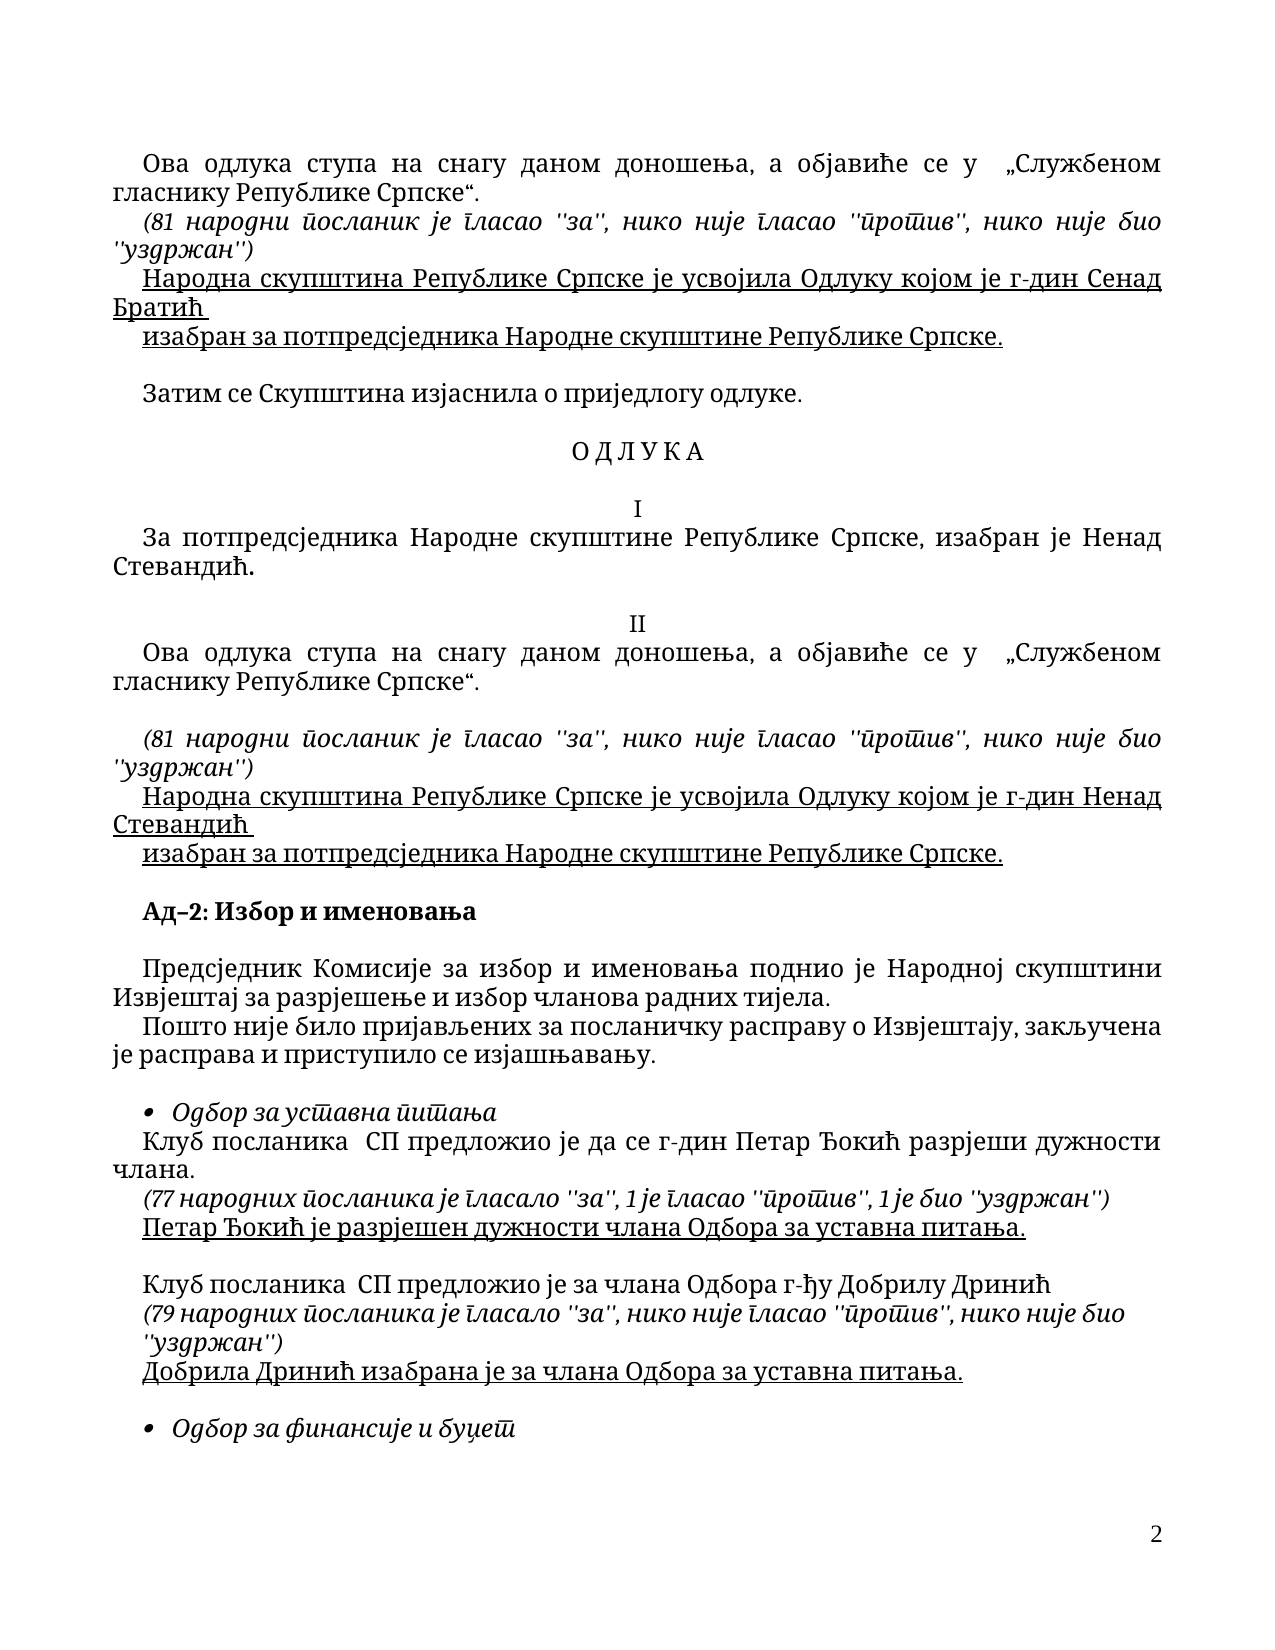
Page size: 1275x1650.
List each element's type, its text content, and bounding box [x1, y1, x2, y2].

text (81 народни посланик је гласао ''за'', нико није гласао ''против'', нико није био ''уздржан'') [112, 207, 1162, 265]
text (81 народни посланик је гласао ''за'', нико није гласао ''против'', нико није био ''уздржан'') [112, 725, 1162, 782]
text (79 народних посланика је гласало ''за'', нико није гласао ''против'', нико није био [112, 1300, 1162, 1329]
text изабран за потпредсједника Народне скупштине Републике Српске. [112, 322, 1162, 351]
text Затим се Скупштина изјаснила о приједлогу одлуке. [112, 380, 1162, 409]
text Пошто није било пријављених за посланичку расправу о Извјештају, закључена је расправа и приступило се изјашњавању. [112, 1012, 1162, 1070]
text О Д Л У К А [112, 437, 1162, 466]
text ''уздржан'') [112, 1329, 1162, 1357]
text За потпредсједника Народне скупштине Републике Српске, изабран је Ненад Стевандић. [112, 524, 1162, 581]
text изабран за потпредсједника Народне скупштине Републике Српске. [112, 840, 1162, 869]
text Предсједник Комисије за избор и именовања поднио је Народној скупштини Извјештај за разрјешење и избор чланова радних тијела. [112, 955, 1162, 1012]
list Одбор за финансије и буџет [142, 1415, 1162, 1444]
text Клуб посланика СП предложио је за члана Одбора г-ђу Добрилу Дринић [112, 1271, 1162, 1300]
text II [112, 610, 1162, 639]
text (77 народних посланика је гласало ''за'', 1 је гласао ''против'', 1 је био ''уздржан'') [112, 1185, 1162, 1214]
list Одбор за уставна питања [142, 1099, 1162, 1127]
text Ова одлука ступа на снагу даном доношења, а објавиће се у „Службеном гласнику Републике Српске“. [112, 150, 1162, 207]
subtitle Ад–2: Избор и именовања [112, 897, 1162, 926]
text Добрила Дринић изабрана је за члана Одбора за уставна питања. [112, 1357, 1162, 1386]
text Народна скупштина Републике Српске је усвојила Одлуку којом је г-дин Ненад Стевандић [112, 782, 1162, 840]
text Петар Ђокић је разрјешен дужности члана Одбора за уставна питања. [112, 1214, 1162, 1242]
text Народна скупштина Републике Српске је усвојила Одлуку којом је г-дин Сенад Братић [112, 265, 1162, 322]
text Клуб посланика СП предложио је да се г-дин Петар Ђокић разрјеши дужности члана. [112, 1127, 1162, 1185]
text I [112, 495, 1162, 524]
text Ова одлука ступа на снагу даном доношења, а објавиће се у „Службеном гласнику Републике Српске“. [112, 639, 1162, 696]
